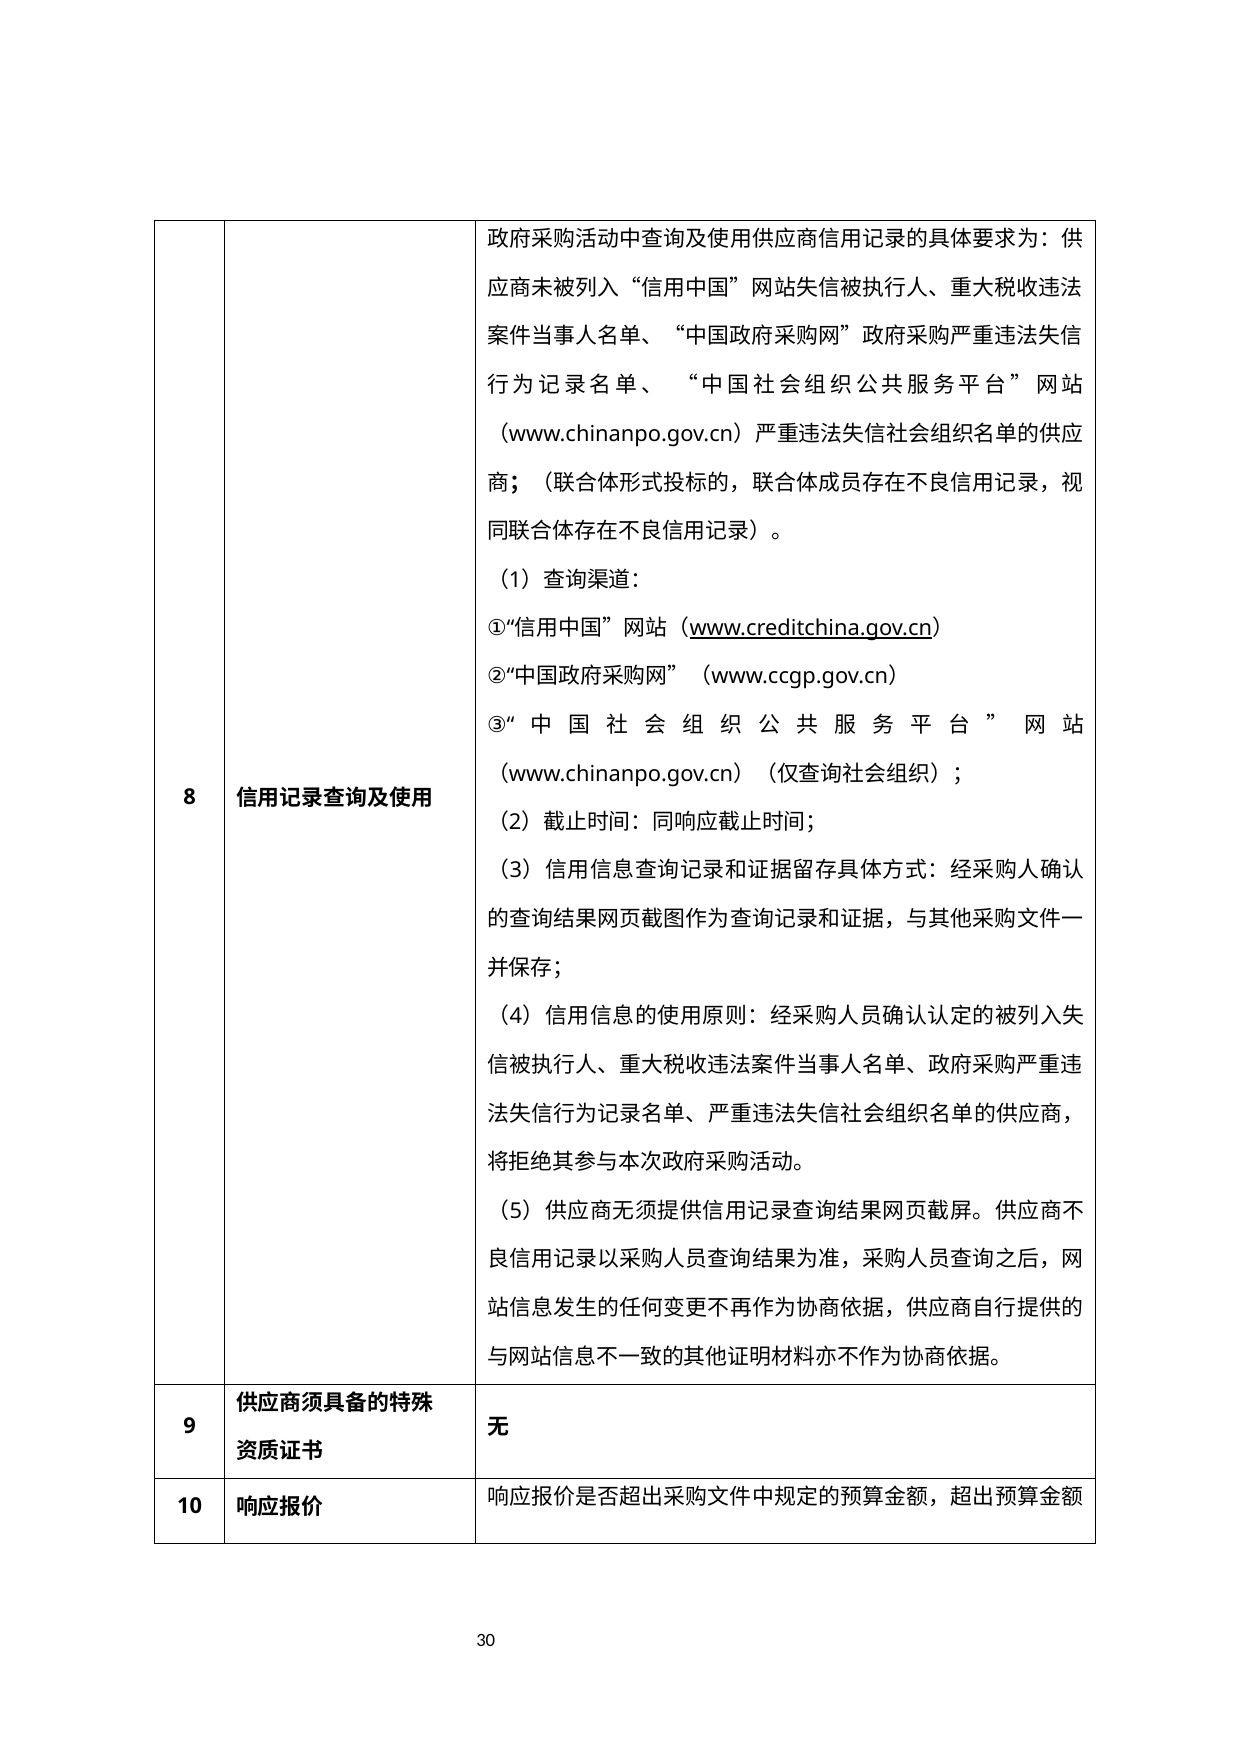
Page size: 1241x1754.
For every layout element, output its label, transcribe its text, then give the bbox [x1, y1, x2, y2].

table_cell 响应报价 [225, 1479, 475, 1543]
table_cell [476, 1479, 1095, 1543]
table_cell 8 [155, 221, 224, 1383]
table_cell 无 [476, 1385, 1095, 1478]
table_cell 政府采购活动中查询及使用供应商信用记录的具体要求为：供应商未被列入“信用中国”网站失信被执行人、重大税收违法案件当事人名单、“中国政府采购网”政府采购严重违法失信行为记录名单、 “中国社会组织公共服务平台”网站（www.chinanpo.gov.cn）严重违法失信社会组织名单的供应商；（联合体形式投标的，联合体成员存在不良信用记录，视同联合体存在不良信用记录）。 （1）查询渠道： ①“信用中国”网站（www.creditchina.gov.cn） ②“中国政府采购网”（www.ccgp.gov.cn） ③“中国社会组织公共服务平台”网站（www.chinanpo.gov.cn）（仅查询社会组织）； （2）截止时间：同响应截止时间； （3）信用信息查询记录和证据留存具体方式：经采购人确认的查询结果网页截图作为查询记录和证据，与其他采购文件一并保存； （4）信用信息的使用原则：经采购人员确认认定的被列入失信被执行人、重大税收违法案件当事人名单、政府采购严重违法失信行为记录名单、严重违法失信社会组织名单的供应商，将拒绝其参与本次政府采购活动。 （5）供应商无须提供信用记录查询结果网页截屏。供应商不良信用记录以采购人员查询结果为准，采购人员查询之后，网站信息发生的任何变更不再作为协商依据，供应商自行提供的与网站信息不一致的其他证明材料亦不作为协商依据。 [476, 221, 1095, 1383]
table_cell 10 [155, 1479, 224, 1543]
table_cell 信用记录查询及使用 [225, 221, 475, 1383]
table_cell 9 [155, 1385, 224, 1478]
table_cell 供应商须具备的特殊 资质证书 [225, 1385, 475, 1478]
